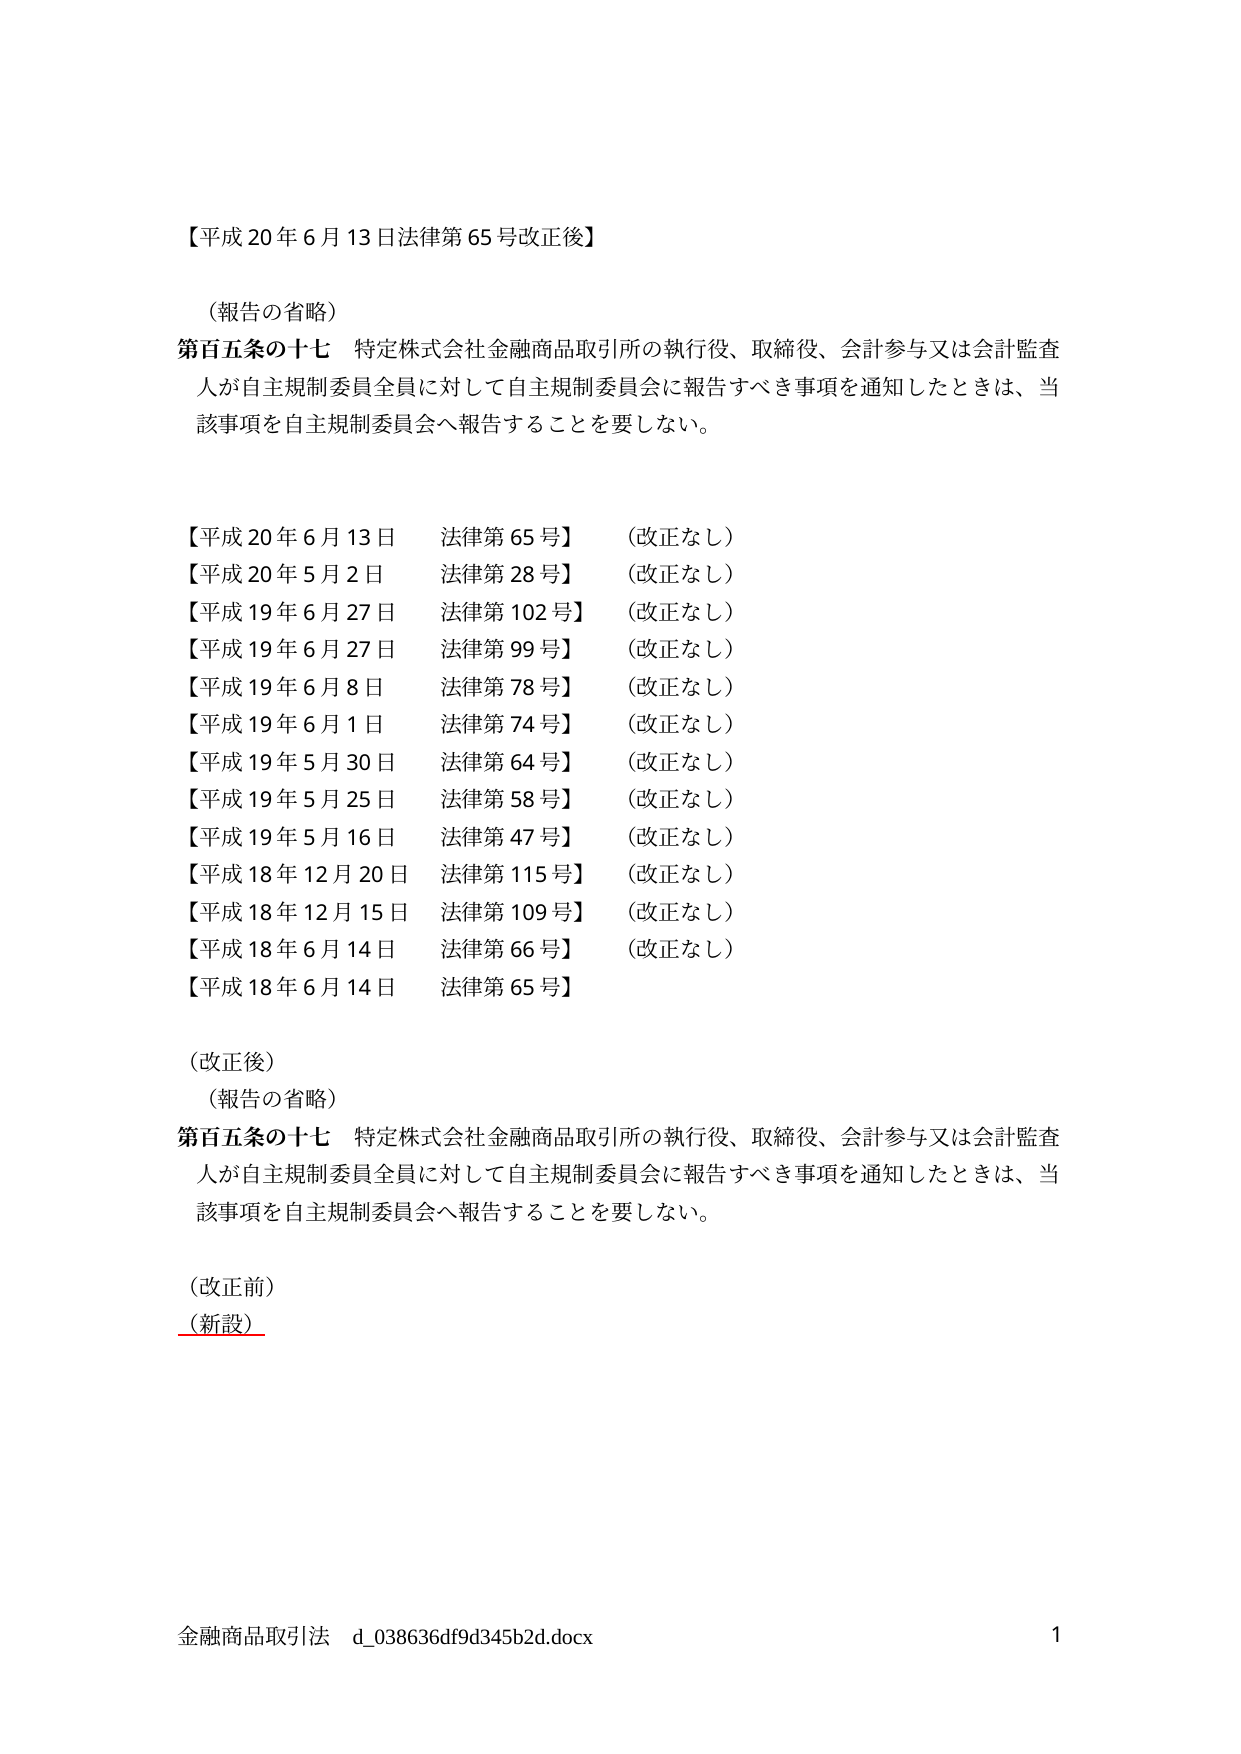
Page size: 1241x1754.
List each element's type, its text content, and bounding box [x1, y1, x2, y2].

text 【平成20年6月13日 法律第65号】 （改正なし） [177, 517, 1063, 554]
text 【平成20年5月2日 法律第28号】 （改正なし） [177, 554, 1063, 592]
text （報告の省略） [196, 292, 1063, 329]
text （改正前） [177, 1267, 1063, 1304]
text 【平成19年6月1日 法律第74号】 （改正なし） [177, 704, 1063, 742]
text （新設） [177, 1304, 1063, 1342]
text 【平成19年6月27日 法律第102号】 （改正なし） [177, 592, 1063, 629]
text （改正後） [177, 1042, 1063, 1079]
text （報告の省略） [196, 1079, 1063, 1117]
text 【平成19年5月30日 法律第64号】 （改正なし） [177, 742, 1063, 779]
text 【平成18年6月14日 法律第66号】 （改正なし） [177, 929, 1063, 967]
text 【平成20年6月13日法律第65号改正後】 [177, 217, 1063, 254]
text 【平成18年12月20日 法律第115号】 （改正なし） [177, 854, 1063, 892]
text 【平成19年6月8日 法律第78号】 （改正なし） [177, 667, 1063, 704]
text 【平成18年12月15日 法律第109号】 （改正なし） [177, 892, 1063, 929]
text 【平成19年6月27日 法律第99号】 （改正なし） [177, 629, 1063, 667]
text 第百五条の十七 特定株式会社金融商品取引所の執行役、取締役、会計参与又は会計監査人が自主規制委員全員に対して自主規制委員会に報告すべき事項を通知したときは、当該事項を自主規制委員会へ報告することを要しない。 [177, 329, 1063, 442]
text 【平成18年6月14日 法律第65号】 [177, 967, 1063, 1004]
text 第百五条の十七 特定株式会社金融商品取引所の執行役、取締役、会計参与又は会計監査人が自主規制委員全員に対して自主規制委員会に報告すべき事項を通知したときは、当該事項を自主規制委員会へ報告することを要しない。 [177, 1117, 1063, 1229]
text 【平成19年5月25日 法律第58号】 （改正なし） [177, 779, 1063, 817]
text 【平成19年5月16日 法律第47号】 （改正なし） [177, 817, 1063, 854]
